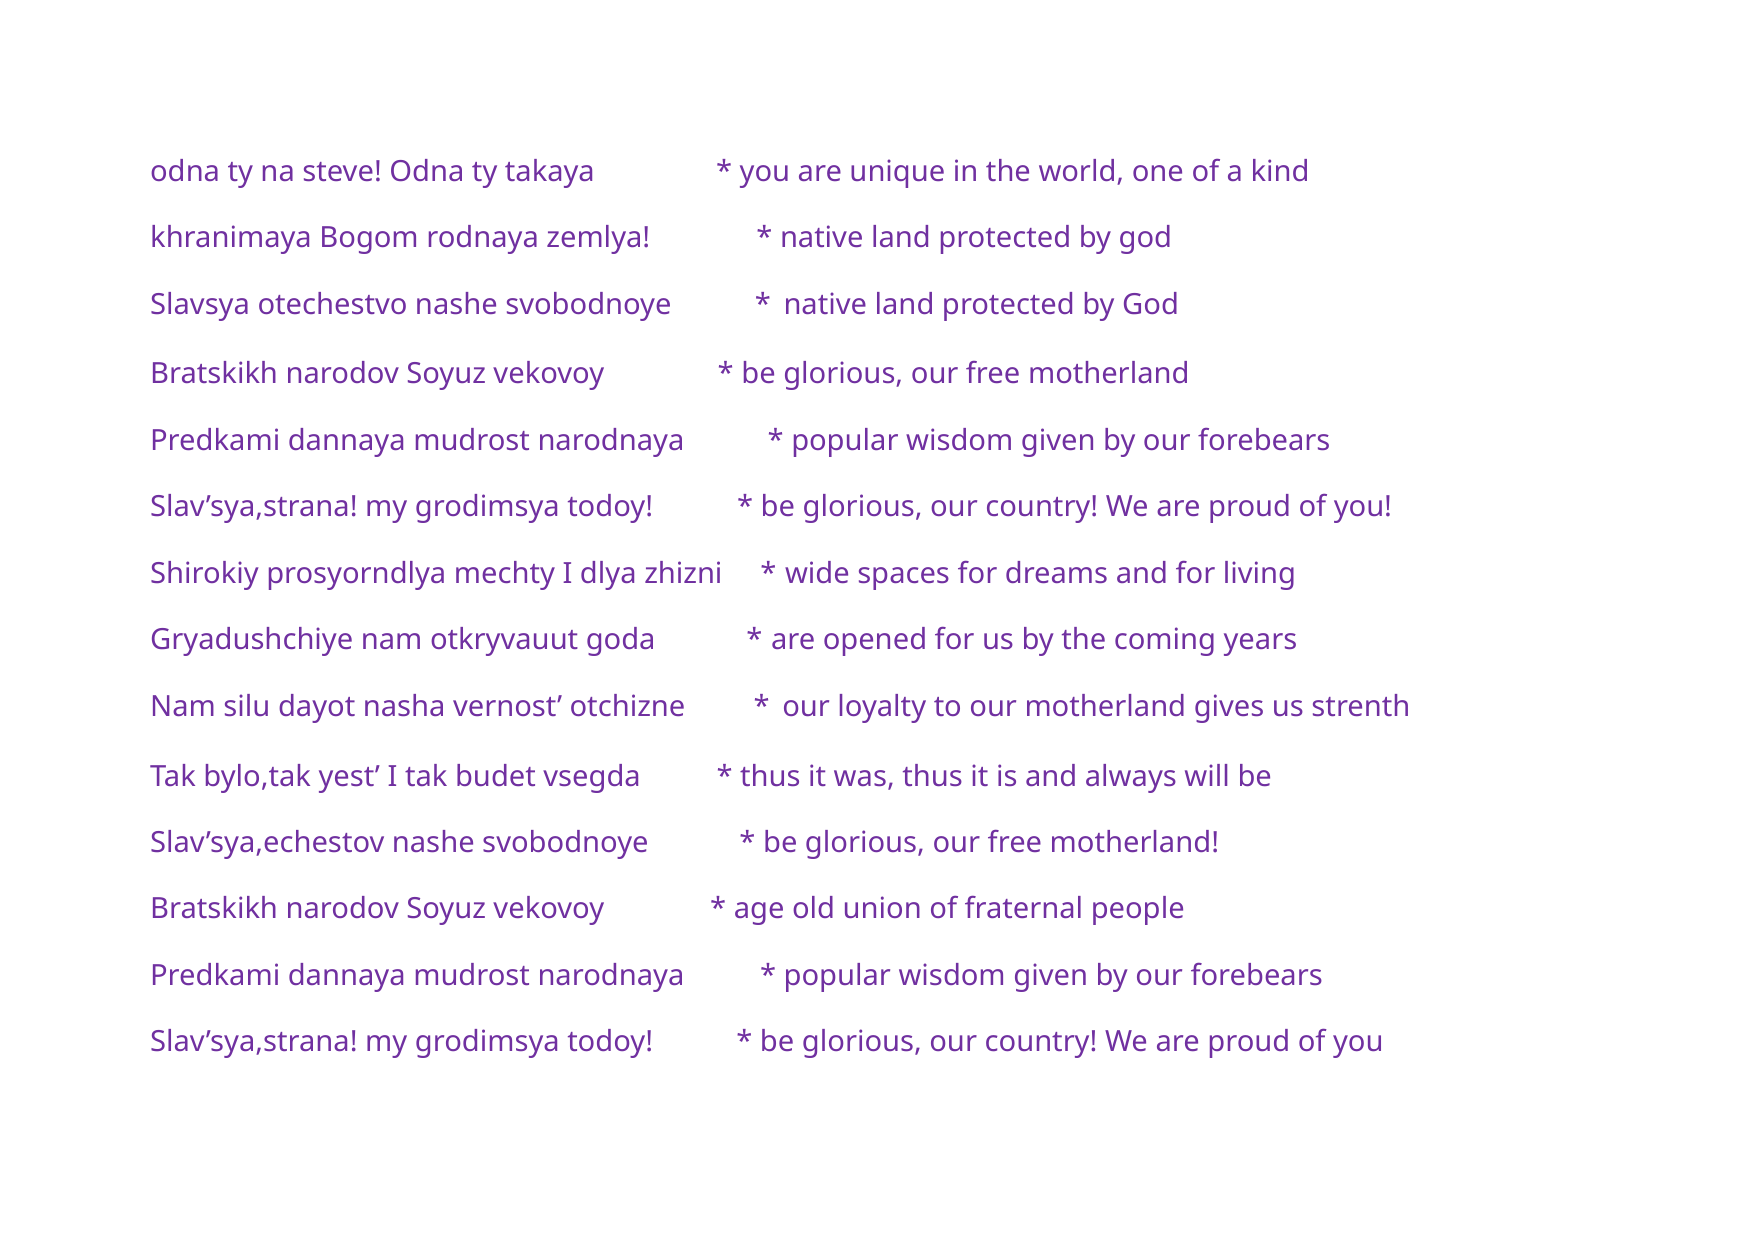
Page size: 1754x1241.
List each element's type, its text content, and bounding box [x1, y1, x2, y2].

text Bratskikh narodov Soyuz vekovoy * age old union of fraternal people [150, 888, 1577, 927]
text Predkami dannaya mudrost narodnaya * popular wisdom given by our forebears [150, 419, 1577, 459]
text Slav’sya,strana! my grodimsya todoy! * be glorious, our country! We are proud of you [150, 1021, 1577, 1060]
text Slav’sya,echestov nashe svobodnoye * be glorious, our free motherland! [150, 821, 1577, 861]
text Predkami dannaya mudrost narodnaya * popular wisdom given by our forebears [150, 954, 1577, 994]
text Slav’sya,strana! my grodimsya todoy! * be glorious, our country! We are proud of you! [150, 486, 1577, 525]
text odna ty na steve! Odna ty takaya * you are unique in the world, one of a kind [150, 150, 1577, 190]
text Tak bylo,tak yest’ I tak budet vsegda * thus it was, thus it is and always will be [150, 755, 1577, 794]
text Nam silu dayot nasha vernost’ otchizne * our loyalty to our motherland gives us strenth [150, 685, 1577, 725]
text Shirokiy prosyorndlya mechty I dlya zhizni * wide spaces for dreams and for living [150, 552, 1577, 592]
text Slavsya otechestvo nashe svobodnoye * native land protected by God [150, 283, 1577, 323]
text khranimaya Bogom rodnaya zemlya! * native land protected by god [150, 216, 1577, 256]
text Gryadushchiye nam otkryvauut goda * are opened for us by the coming years [150, 618, 1577, 658]
text Bratskikh narodov Soyuz vekovoy * be glorious, our free motherland [150, 353, 1577, 392]
